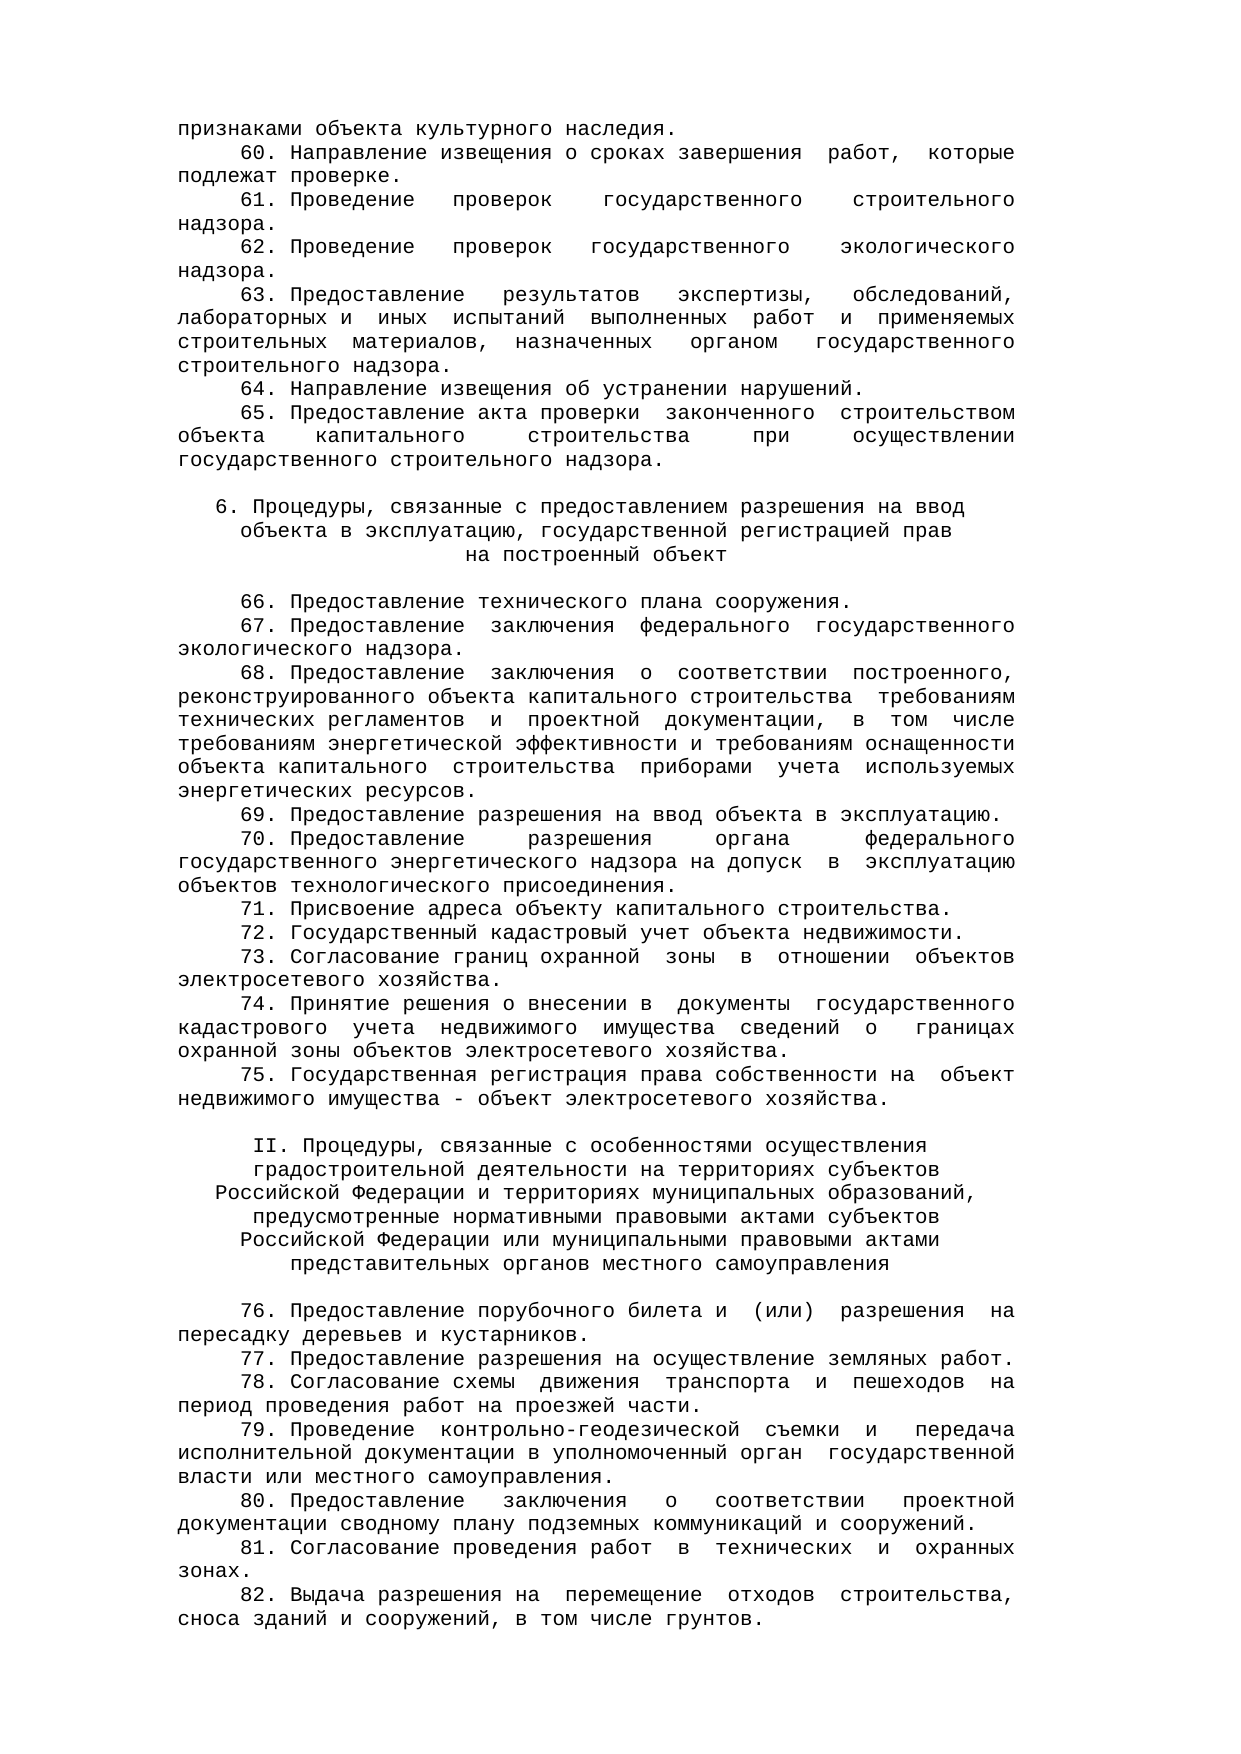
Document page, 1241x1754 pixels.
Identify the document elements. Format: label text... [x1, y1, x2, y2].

text требованиям энергетической эффективности и требованиям оснащенности [177, 733, 1152, 757]
text Российской Федерации или муниципальными правовыми актами [177, 1229, 1152, 1253]
text реконструированного объекта капитального строительства требованиям [177, 686, 1152, 709]
text недвижимого имущества - объект электросетевого хозяйства. [177, 1088, 1152, 1111]
text предусмотренные нормативными правовыми актами субъектов [177, 1206, 1152, 1229]
text надзора. [177, 260, 1152, 284]
text надзора. [177, 213, 1152, 236]
text 70. Предоставление разрешения органа федерального [177, 827, 1152, 851]
text 60. Направление извещения о сроках завершения работ, которые [177, 142, 1152, 165]
text 64. Направление извещения об устранении нарушений. [177, 378, 1152, 402]
text технических регламентов и проектной документации, в том числе [177, 709, 1152, 733]
text сноса зданий и сооружений, в том числе грунтов. [177, 1608, 1152, 1631]
text зонах. [177, 1561, 1152, 1584]
text объекта капитального строительства при осуществлении [177, 426, 1152, 449]
text 65. Предоставление акта проверки законченного строительством [177, 402, 1152, 426]
text 66. Предоставление технического плана сооружения. [177, 591, 1152, 615]
text 72. Государственный кадастровый учет объекта недвижимости. [177, 922, 1152, 946]
text на построенный объект [177, 544, 1152, 567]
text кадастрового учета недвижимого имущества сведений о границах [177, 1017, 1152, 1040]
text градостроительной деятельности на территориях субъектов [177, 1158, 1152, 1182]
text 63. Предоставление результатов экспертизы, обследований, [177, 284, 1152, 307]
text 68. Предоставление заключения о соответствии построенного, [177, 662, 1152, 686]
text 81. Согласование проведения работ в технических и охранных [177, 1537, 1152, 1561]
text объекта в эксплуатацию, государственной регистрацией прав [177, 520, 1152, 544]
text 78. Согласование схемы движения транспорта и пешеходов на [177, 1371, 1152, 1395]
text лабораторных и иных испытаний выполненных работ и применяемых [177, 307, 1152, 331]
text 79. Проведение контрольно-геодезической съемки и передача [177, 1419, 1152, 1442]
text охранной зоны объектов электросетевого хозяйства. [177, 1040, 1152, 1064]
text 75. Государственная регистрация права собственности на объект [177, 1064, 1152, 1088]
text исполнительной документации в уполномоченный орган государственной [177, 1442, 1152, 1466]
text электросетевого хозяйства. [177, 969, 1152, 993]
text 82. Выдача разрешения на перемещение отходов строительства, [177, 1584, 1152, 1608]
text 77. Предоставление разрешения на осуществление земляных работ. [177, 1348, 1152, 1371]
text представительных органов местного самоуправления [177, 1253, 1152, 1277]
text 80. Предоставление заключения о соответствии проектной [177, 1489, 1152, 1513]
text государственного энергетического надзора на допуск в эксплуатацию [177, 851, 1152, 875]
text энергетических ресурсов. [177, 780, 1152, 804]
text 6. Процедуры, связанные с предоставлением разрешения на ввод [177, 496, 1152, 520]
text признаками объекта культурного наследия. [177, 118, 1152, 142]
text 71. Присвоение адреса объекту капитального строительства. [177, 898, 1152, 922]
text строительных материалов, назначенных органом государственного [177, 331, 1152, 354]
text подлежат проверке. [177, 165, 1152, 189]
text экологического надзора. [177, 638, 1152, 662]
text Российской Федерации и территориях муниципальных образований, [177, 1182, 1152, 1206]
text документации сводному плану подземных коммуникаций и сооружений. [177, 1513, 1152, 1537]
text государственного строительного надзора. [177, 449, 1152, 473]
text 62. Проведение проверок государственного экологического [177, 236, 1152, 260]
text 69. Предоставление разрешения на ввод объекта в эксплуатацию. [177, 804, 1152, 827]
text пересадку деревьев и кустарников. [177, 1324, 1152, 1348]
text II. Процедуры, связанные с особенностями осуществления [177, 1135, 1152, 1158]
text 61. Проведение проверок государственного строительного [177, 189, 1152, 213]
text 73. Согласование границ охранной зоны в отношении объектов [177, 946, 1152, 969]
text власти или местного самоуправления. [177, 1466, 1152, 1489]
text объектов технологического присоединения. [177, 875, 1152, 898]
text объекта капитального строительства приборами учета используемых [177, 757, 1152, 780]
text строительного надзора. [177, 354, 1152, 378]
text 76. Предоставление порубочного билета и (или) разрешения на [177, 1300, 1152, 1324]
text 74. Принятие решения о внесении в документы государственного [177, 993, 1152, 1017]
text период проведения работ на проезжей части. [177, 1395, 1152, 1419]
text 67. Предоставление заключения федерального государственного [177, 615, 1152, 638]
